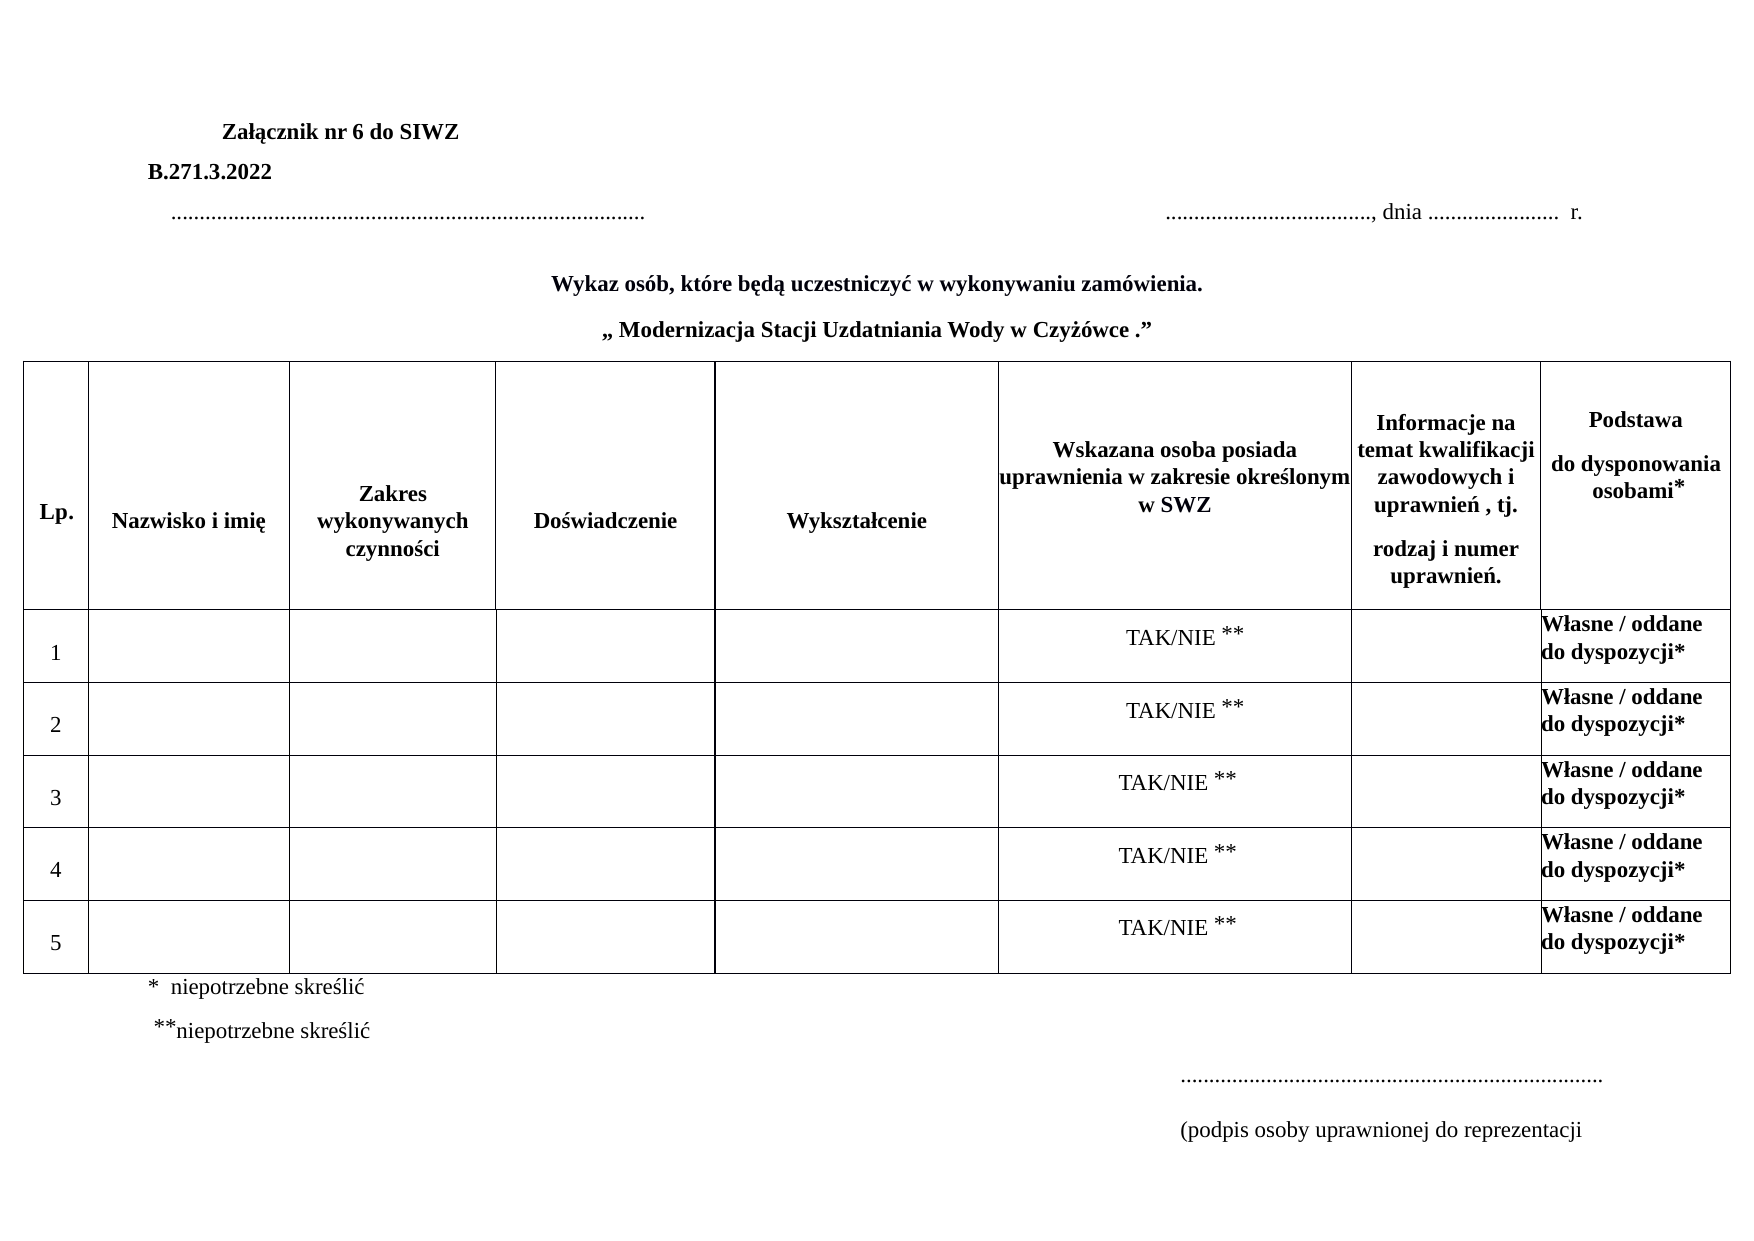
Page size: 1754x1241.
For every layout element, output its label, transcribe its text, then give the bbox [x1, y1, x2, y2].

table_header Wskazana osoba posiada uprawnienia w zakresie określonym w SWZ [999, 362, 1351, 609]
table_cell [716, 683, 998, 754]
table_cell Własne / oddane do dyspozycji* [1542, 610, 1730, 682]
table_cell TAK/NIE ⃰ ⃰ [999, 756, 1351, 827]
table_header Nazwisko i imię [89, 362, 289, 609]
table_cell [89, 610, 289, 682]
table_cell [290, 683, 496, 754]
text Wykaz osób, które będą uczestniczyć w wykonywaniu zamówienia. [148, 270, 1606, 296]
table_cell Własne / oddane do dyspozycji* [1542, 828, 1730, 900]
text B.271.3.2022 [148, 158, 1606, 185]
table_cell 2 [24, 683, 88, 754]
text .......................................................................... (podpis osoby uprawnionej do reprezentacji [1180, 1062, 1606, 1143]
table_cell [716, 828, 998, 900]
table_cell 4 [24, 828, 88, 900]
table_cell [1352, 756, 1541, 827]
table_cell [1352, 683, 1541, 754]
table_cell TAK/NIE ⃰ ⃰ [999, 828, 1351, 900]
table_cell [1352, 901, 1541, 972]
text * niepotrzebne skreślić [148, 974, 1606, 1000]
table_header Doświadczenie [496, 362, 714, 609]
text ................................................................................... ...................................., dnia ....................... r. [148, 198, 1606, 224]
table_cell Własne / oddane do dyspozycji* [1542, 901, 1730, 972]
table_header Zakres wykonywanych czynności [290, 362, 495, 609]
table_cell Własne / oddane do dyspozycji* [1542, 683, 1730, 754]
table_cell [497, 683, 714, 754]
table_cell [89, 901, 289, 972]
table_header Lp. [24, 362, 88, 609]
table_cell 1 [24, 610, 88, 682]
table_cell 3 [24, 756, 88, 827]
table_cell [89, 683, 289, 754]
table_cell [497, 901, 714, 972]
table_cell [497, 610, 714, 682]
table_cell [497, 756, 714, 827]
text „ Modernizacja Stacji Uzdatniania Wody w Czyżówce .” [148, 317, 1606, 343]
table_cell TAK/NIE ⃰ ⃰ [999, 610, 1351, 682]
table_cell [89, 756, 289, 827]
table_cell TAK/NIE ⃰ ⃰ [999, 683, 1351, 754]
table_cell [290, 756, 496, 827]
table_cell [290, 901, 496, 972]
table_header Wykształcenie [716, 362, 998, 609]
table_cell 5 [24, 901, 88, 972]
table_cell [89, 828, 289, 900]
table_cell TAK/NIE ⃰ ⃰ [999, 901, 1351, 972]
table_cell [290, 610, 496, 682]
text Załącznik nr 6 do SIWZ [148, 89, 1606, 145]
table_header Informacje na temat kwalifikacji zawodowych i uprawnień , tj. rodzaj i numer uprawnień. [1352, 362, 1540, 609]
table_cell Własne / oddane do dyspozycji* [1542, 756, 1730, 827]
table_cell [497, 828, 714, 900]
text ⃰ ⃰ niepotrzebne skreślić [148, 1017, 1606, 1044]
table_cell [716, 610, 998, 682]
table_header Podstawa do dysponowania osobami ⃰ [1541, 362, 1730, 609]
table_cell [290, 828, 496, 900]
table_cell [1352, 610, 1541, 682]
table_cell [716, 756, 998, 827]
table_cell [716, 901, 998, 972]
table_cell [1352, 828, 1541, 900]
